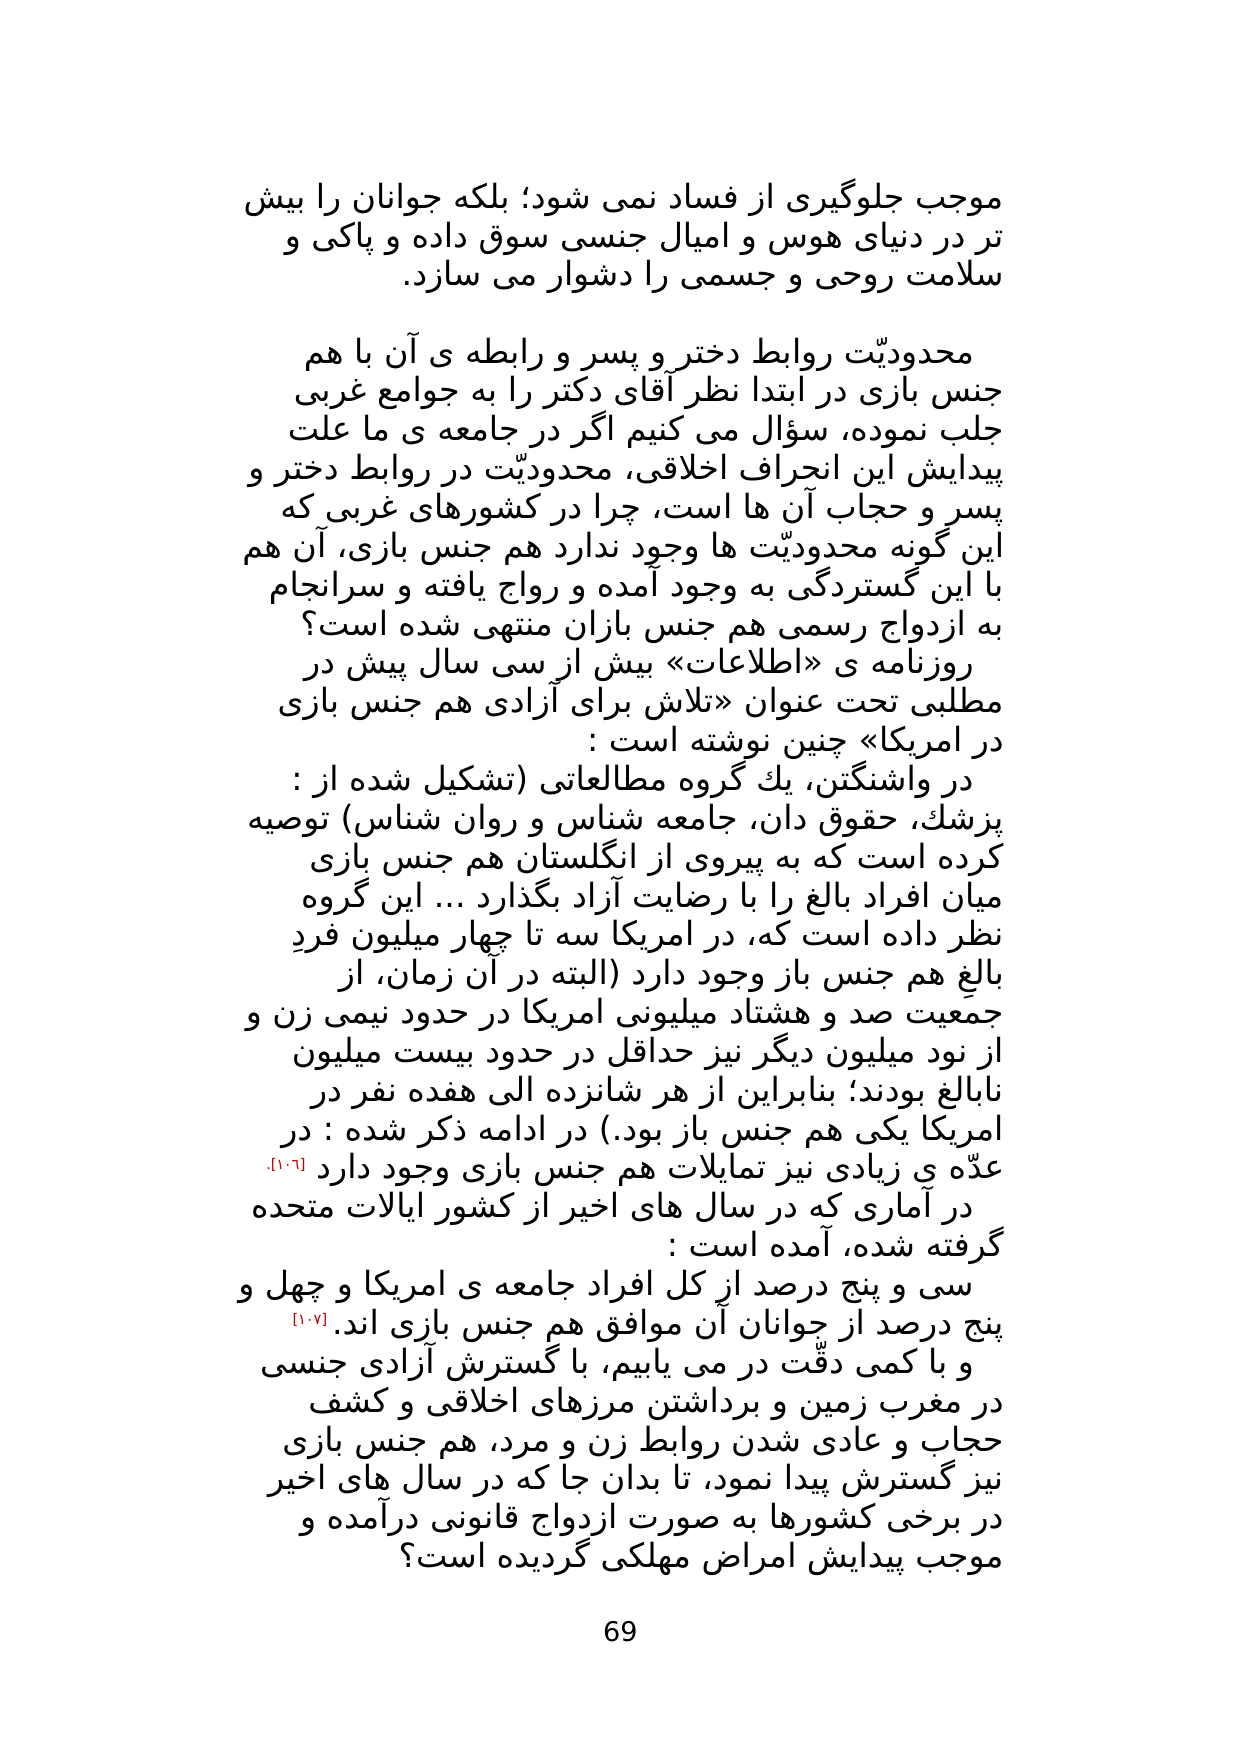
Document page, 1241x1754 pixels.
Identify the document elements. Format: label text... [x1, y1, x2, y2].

text محدوديّت روابط دختر و پسر و رابطه ى آن با هم جنس بازى در ابتدا نظر آقاى دكتر را به جوامع غربى جلب نموده، سؤال مى كنيم اگر در جامعه ى ما علت پيدايش اين انحراف اخلاقى، محدوديّت در روابط دختر و پسر و حجاب آن ها است، چرا در كشورهاى غربى كه اين گونه محدوديّت ها وجود ندارد هم جنس بازى، آن هم با اين گستردگى به وجود آمده و رواج يافته و سرانجام به ازدواج رسمى هم جنس بازان منتهى شده است؟ [236, 332, 1004, 643]
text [236, 177, 1004, 294]
text روزنامه ى «اطلاعات» بيش از سى سال پيش در مطلبى تحت عنوان «تلاش براى آزادى هم جنس بازى در امريكا» چنين نوشته است : [236, 643, 1004, 759]
text در واشنگتن، يك گروه مطالعاتى (تشكيل شده از : پزشك، حقوق دان، جامعه شناس و روان شناس) توصيه كرده است كه به پيروى از انگلستان هم جنس بازى ميان افراد بالغ را با رضايت آزاد بگذارد ... اين گروه نظر داده است كه، در امريكا سه تا چهار ميليون فردِ بالغِ هم جنس باز وجود دارد (البته در آن زمان، از جمعيت صد و هشتاد ميليونى امريكا در حدود نيمى زن و از نود ميليون ديگر نيز حداقل در حدود بيست ميليون نابالغ بودند؛ بنابراين از هر شانزده الى هفده نفر در امريكا يكى هم جنس باز بود.) در ادامه ذكر شده : در عدّه ى زيادى نيز تمايلات هم جنس بازى وجود دارد [١٠٦]. [236, 759, 1004, 1187]
text سى و پنج درصد از كل افراد جامعه ى امريكا و چهل و پنج درصد از جوانان آن موافق هم جنس بازى اند. [١٠٧] [236, 1264, 1004, 1342]
text در آمارى كه در سال هاى اخير از كشور ايالات متحده گرفته شده، آمده است : [236, 1187, 1004, 1264]
text و با كمى دقّت در مى يابيم، با گسترش آزادى جنسى در مغرب زمين و برداشتن مرزهاى اخلاقى و كشف حجاب و عادى شدن روابط زن و مرد، هم جنس بازى نيز گسترش پيدا نمود، تا بدان جا كه در سال هاى اخير در برخى كشورها به صورت ازدواج قانونى درآمده و موجب پيدايش امراض مهلكى گرديده است؟ [236, 1342, 1004, 1575]
